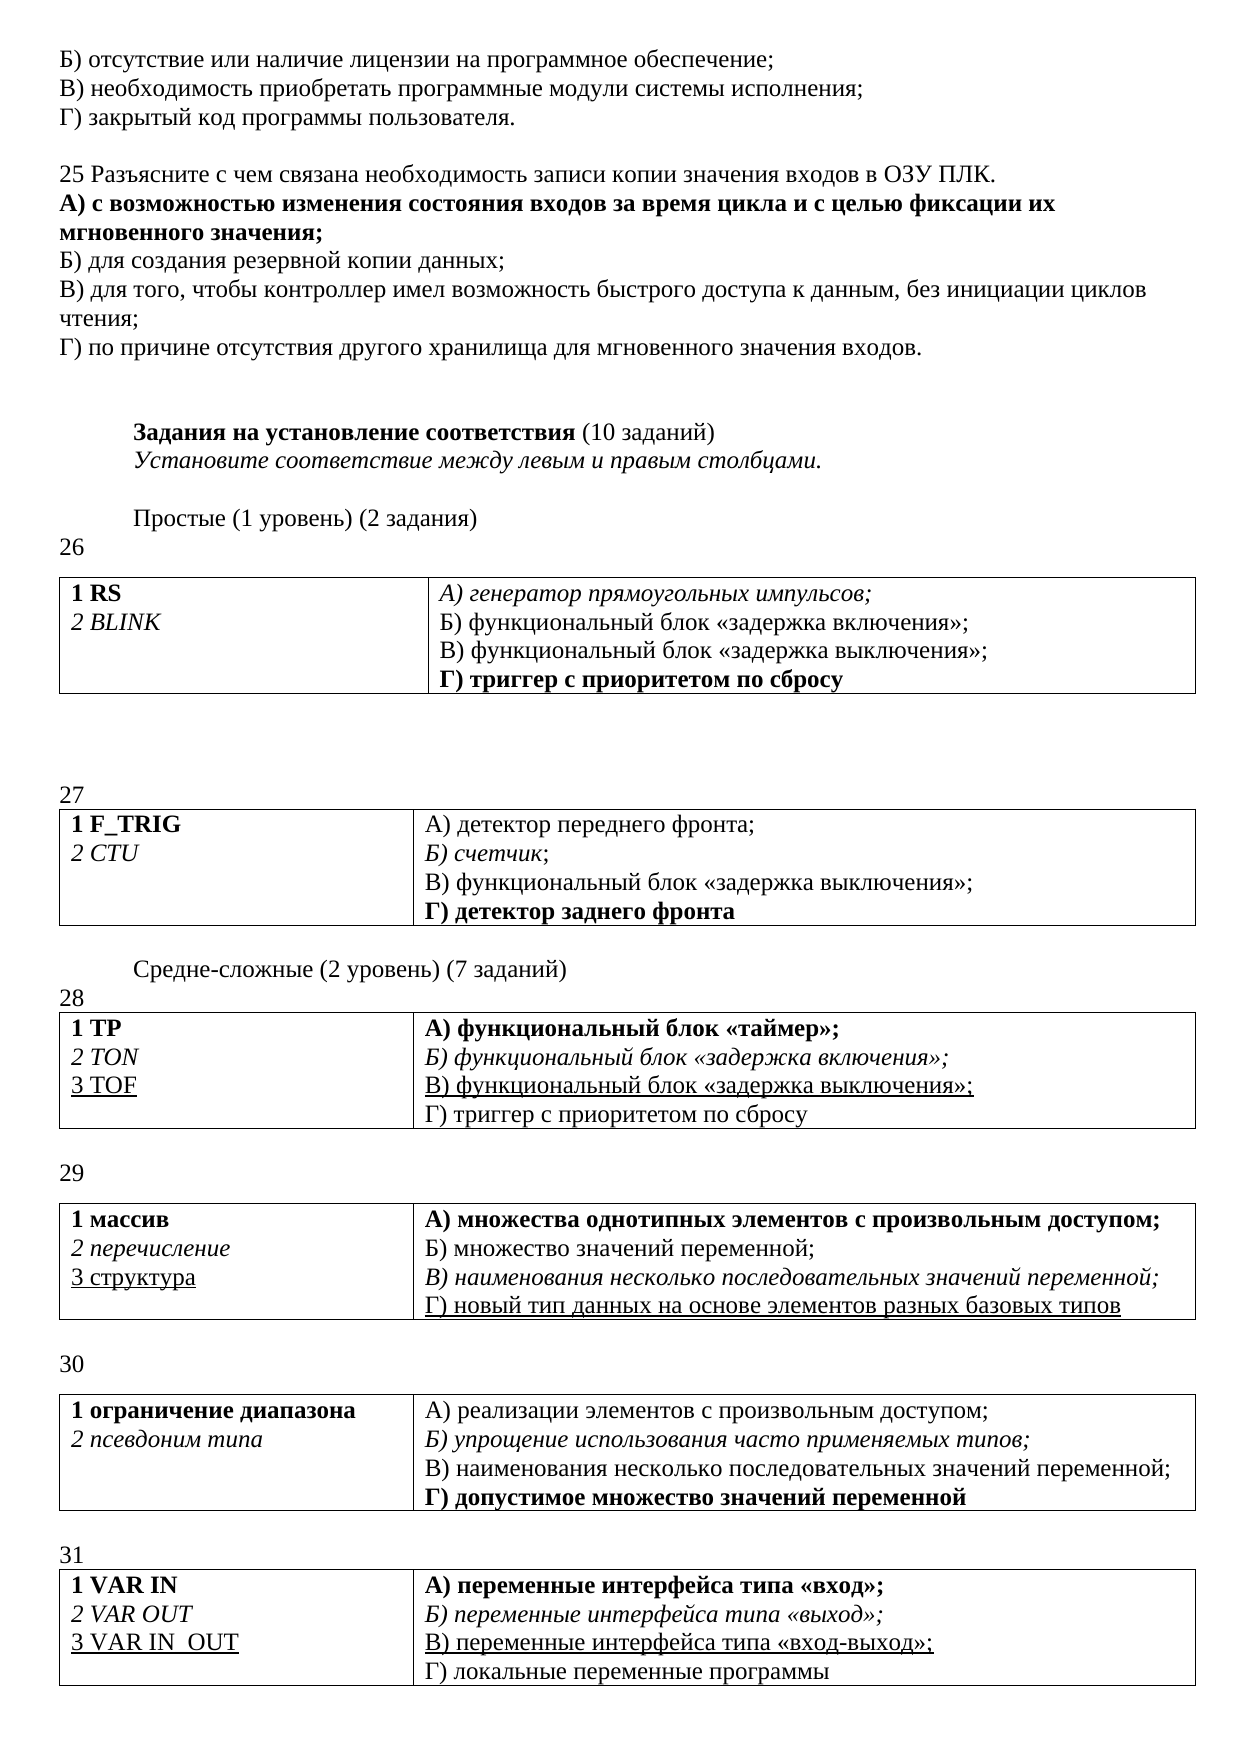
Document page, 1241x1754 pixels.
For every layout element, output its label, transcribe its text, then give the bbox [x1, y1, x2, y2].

text Задания на установление соответствия (10 заданий) [59, 417, 1196, 445]
text А) с возможностью изменения состояния входов за время цикла и с целью фиксации их мгновенного значения; [59, 188, 1196, 246]
text Б) отсутствие или наличие лицензии на программное обеспечение; [59, 44, 1196, 73]
table_header А) переменные интерфейса типа «вход»; Б) переменные интерфейса типа «выход»; В) переменные интерфейса типа «вход-выход»; Г) локальные переменные программы [414, 1570, 1195, 1685]
text 27 [59, 780, 1196, 808]
table_header 1 VAR IN 2 VAR OUT 3 VAR IN_OUT [60, 1570, 413, 1685]
table_header 1 F_TRIG 2 CTU [60, 810, 413, 924]
text 26 [59, 532, 1196, 560]
text Б) для создания резервной копии данных; [59, 246, 1196, 274]
text 31 [59, 1540, 1196, 1569]
text 28 [59, 983, 1196, 1012]
text Г) закрытый код программы пользователя. [59, 102, 1196, 131]
table_header А) генератор прямоугольных импульсов; Б) функциональный блок «задержка включения»; В) функциональный блок «задержка выключения»; Г) триггер с приоритетом по сбросу [429, 578, 1195, 693]
table_header А) детектор переднего фронта; Б) счетчик; В) функциональный блок «задержка выключения»; Г) детектор заднего фронта [414, 810, 1195, 924]
text 30 [59, 1349, 1196, 1378]
table_header 1 RS 2 BLINK [60, 578, 428, 693]
text Средне-сложные (2 уровень) (7 заданий) [59, 954, 1196, 983]
table_header 1 массив 2 перечисление 3 структура [60, 1204, 413, 1319]
table_header А) реализации элементов с произвольным доступом; Б) упрощение использования часто применяемых типов; В) наименования несколько последовательных значений переменной; Г) допустимое множество значений переменной [414, 1395, 1195, 1510]
text Простые (1 уровень) (2 задания) [59, 503, 1196, 532]
text Г) по причине отсутствия другого хранилища для мгновенного значения входов. [59, 332, 1196, 361]
text Установите соответствие между левым и правым столбцами. [59, 445, 1196, 474]
table_header 1 ограничение диапазона 2 псевдоним типа [60, 1395, 413, 1510]
table_header А) множества однотипных элементов с произвольным доступом; Б) множество значений переменной; В) наименования несколько последовательных значений переменной; Г) новый тип данных на основе элементов разных базовых типов [414, 1204, 1195, 1319]
table_header 1 TP 2 TON 3 TOF [60, 1013, 413, 1128]
text В) для того, чтобы контроллер имел возможность быстрого доступа к данным, без инициации циклов чтения; [59, 274, 1196, 332]
table_header А) функциональный блок «таймер»; Б) функциональный блок «задержка включения»; В) функциональный блок «задержка выключения»; Г) триггер с приоритетом по сбросу [414, 1013, 1195, 1128]
text 29 [59, 1158, 1196, 1186]
text В) необходимость приобретать программные модули системы исполнения; [59, 73, 1196, 102]
text 25 Разъясните с чем связана необходимость записи копии значения входов в ОЗУ ПЛК. [59, 159, 1196, 188]
